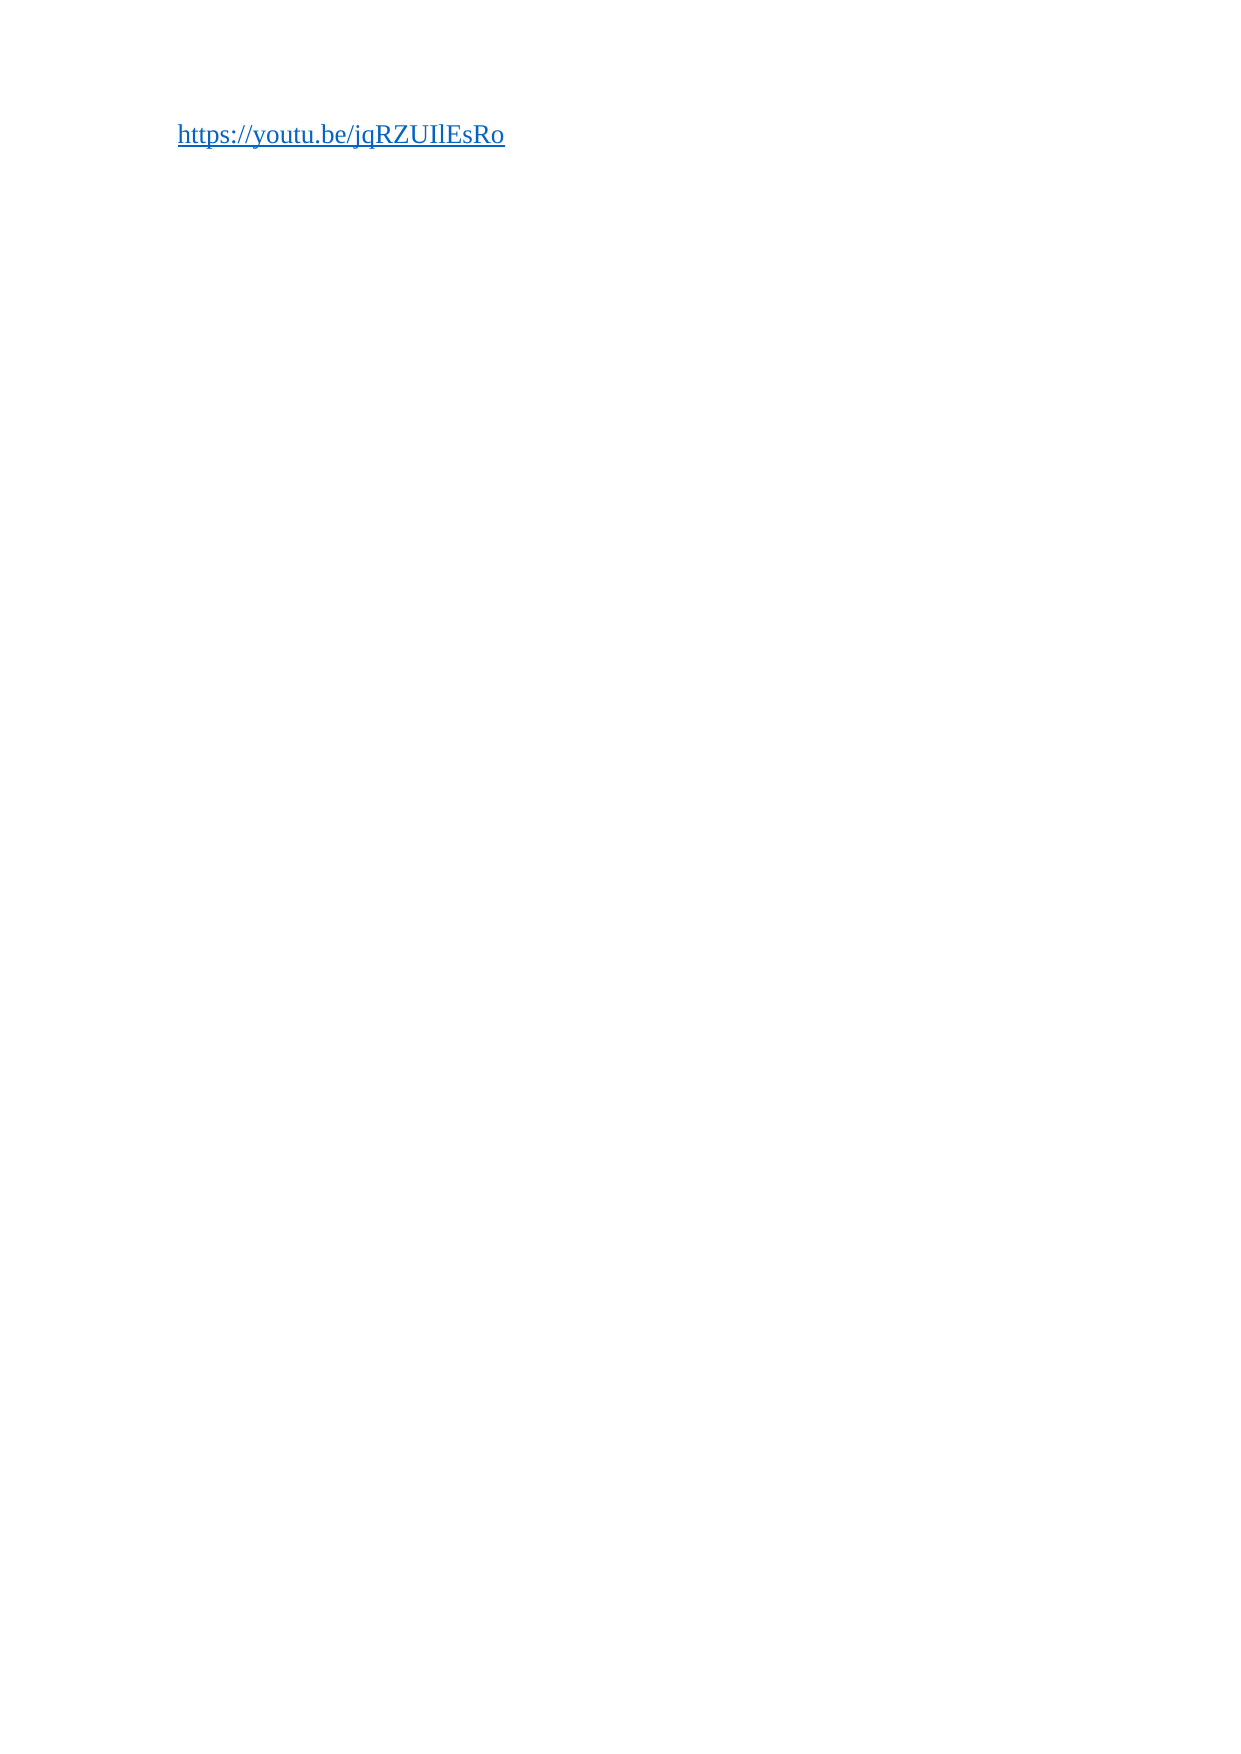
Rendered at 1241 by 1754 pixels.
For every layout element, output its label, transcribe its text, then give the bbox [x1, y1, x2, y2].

text https://youtu.be/jqRZUIlEsRo [177, 118, 1152, 149]
